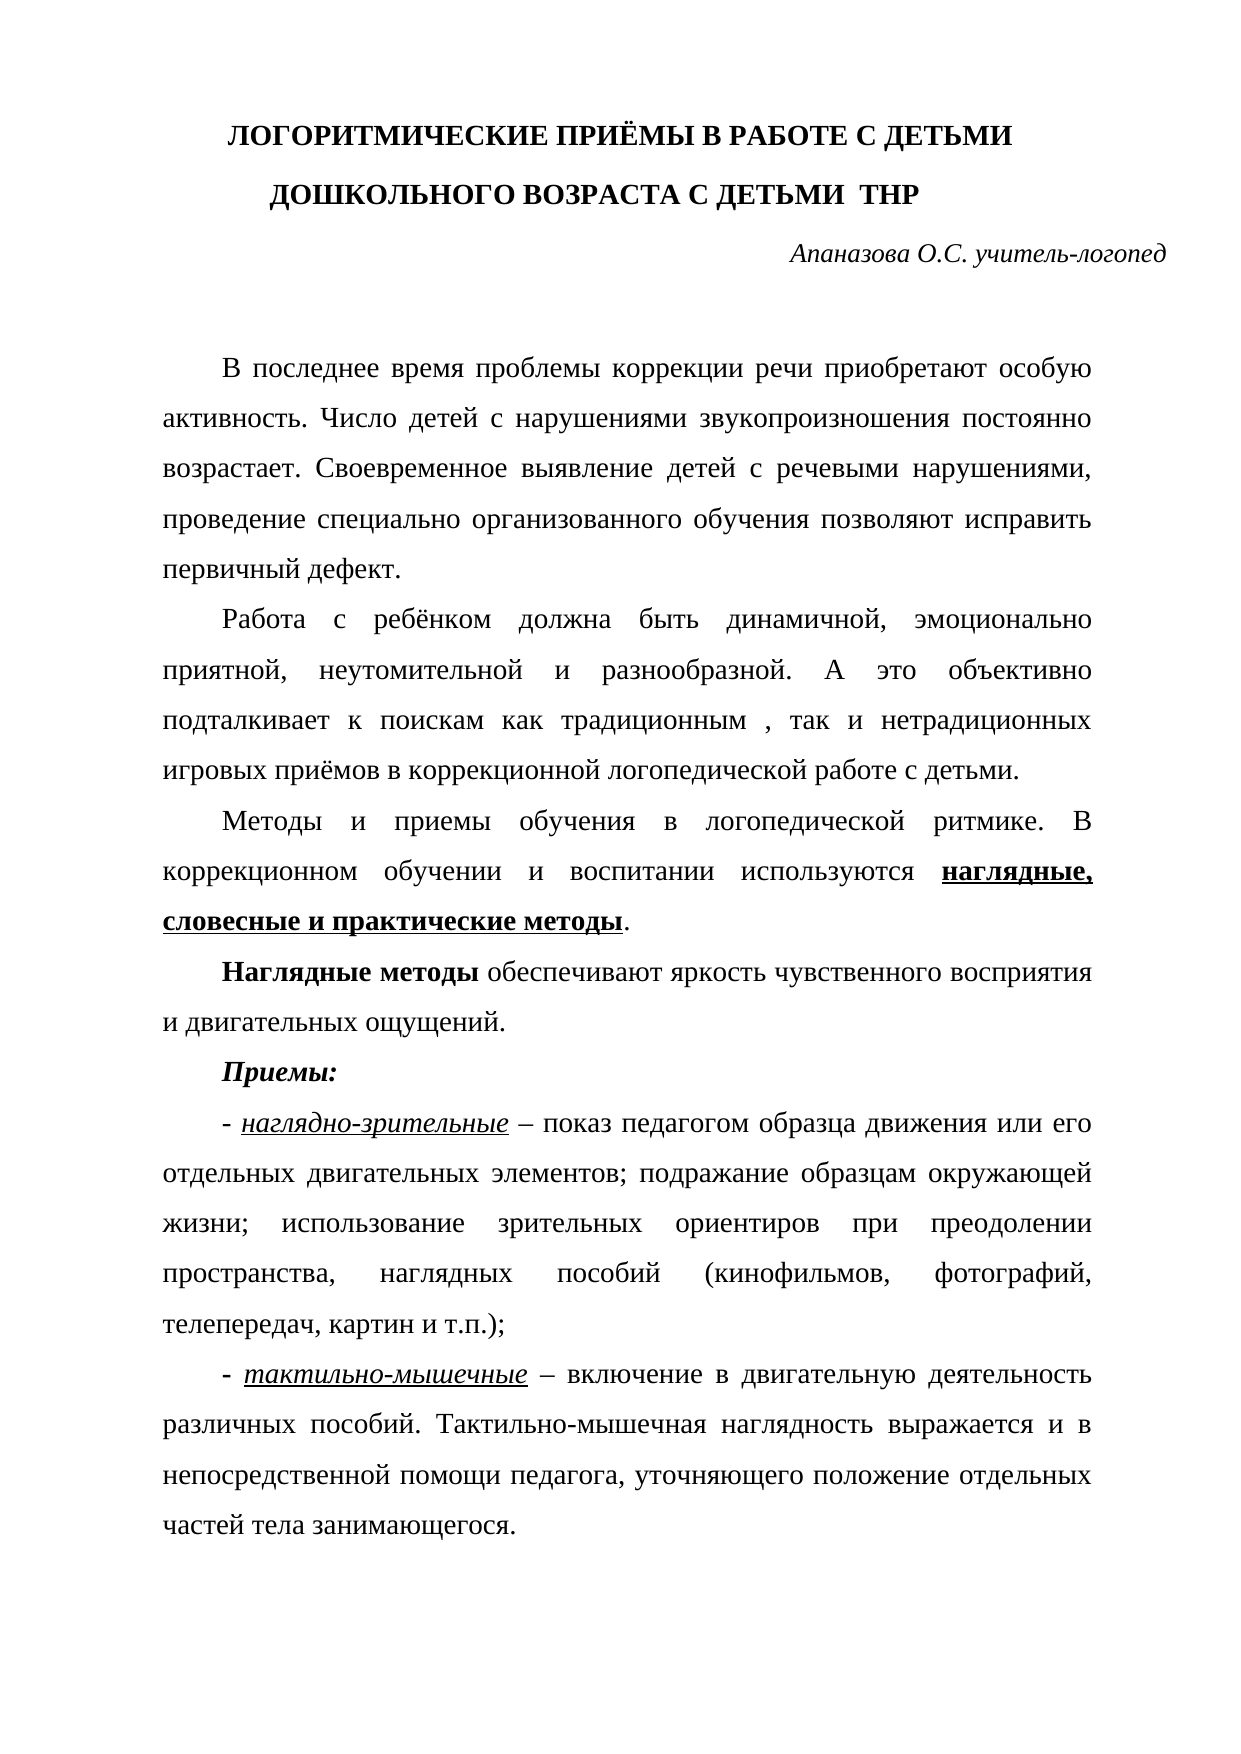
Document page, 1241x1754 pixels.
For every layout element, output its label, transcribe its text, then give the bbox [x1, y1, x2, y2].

text ДОШКОЛЬНОГО ВОЗРАСТА С ДЕТЬМИ ТНР [0, 177, 1167, 211]
text В последнее время проблемы коррекции речи приобретают особую активность. Число детей с нарушениями звукопроизношения постоянно возрастает. Своевременное выявление детей с речевыми нарушениями, проведение специально организованного обучения позволяют исправить первичный дефект. [162, 350, 1093, 585]
text - тактильно-мышечные – включение в двигательную деятельность различных пособий. Тактильно-мышечная наглядность выражается и в непосредственной помощи педагога, уточняющего положение отдельных частей тела занимающегося. [162, 1356, 1093, 1541]
text - наглядно-зрительные – показ педагогом образца движения или его отдельных двигательных элементов; подражание образцам окружающей жизни; использование зрительных ориентиров при преодолении пространства, наглядных пособий (кинофильмов, фотографий, телепередач, картин и т.п.); [162, 1105, 1093, 1339]
text Методы и приемы обучения в логопедической ритмике. В коррекционном обучении и воспитании используются наглядные, словесные и практические методы. [162, 803, 1093, 937]
text ЛОГОРИТМИЧЕСКИЕ ПРИЁМЫ В РАБОТЕ С ДЕТЬМИ [0, 118, 1226, 152]
text Апаназова О.С. учитель-логопед [0, 237, 1167, 268]
text Приемы: [162, 1054, 1093, 1088]
text Работа с ребёнком должна быть динамичной, эмоционально приятной, неутомительной и разнообразной. А это объективно подталкивает к поискам как традиционным , так и нетрадиционных игровых приёмов в коррекционной логопедической работе с детьми. [162, 602, 1093, 786]
text Наглядные методы обеспечивают яркость чувственного восприятия и двигательных ощущений. [162, 954, 1093, 1038]
